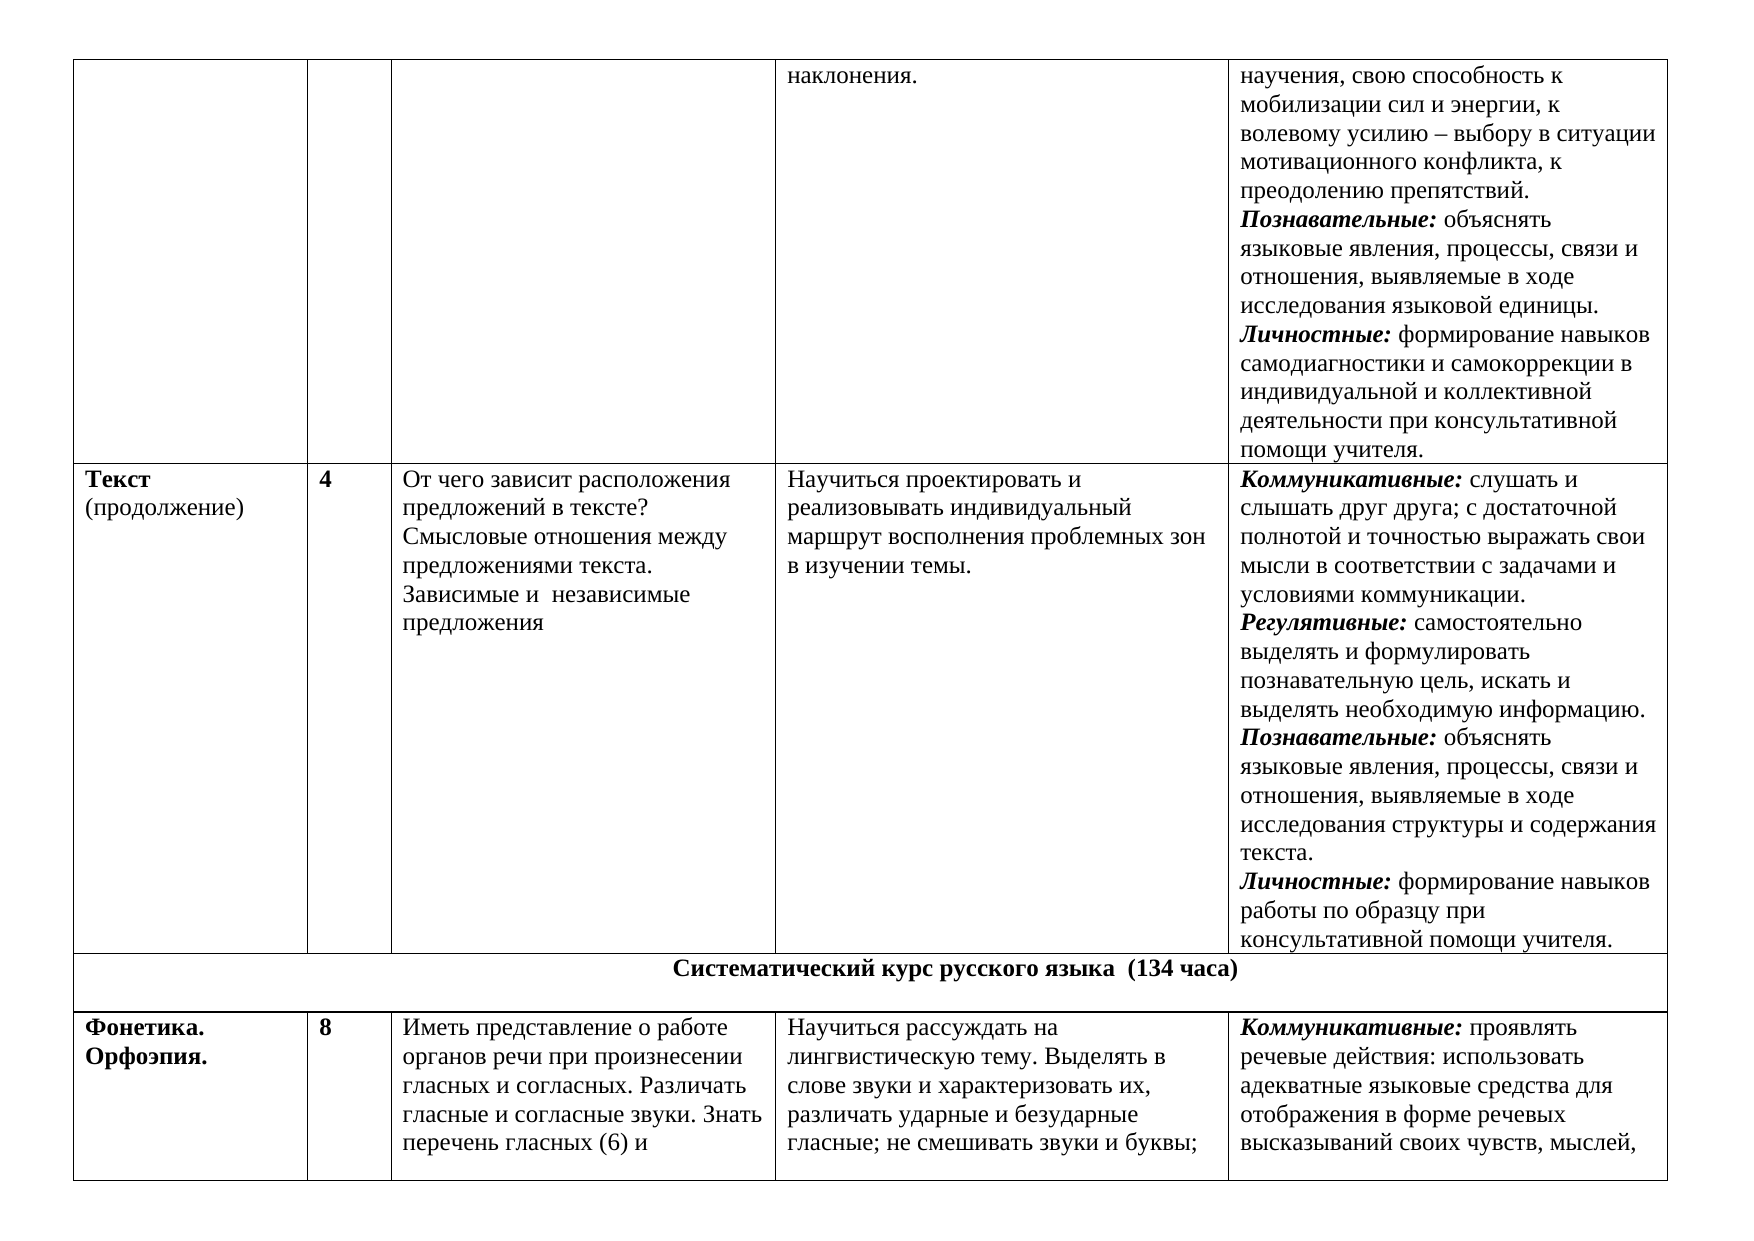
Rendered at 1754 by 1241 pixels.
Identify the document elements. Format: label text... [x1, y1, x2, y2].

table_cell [74, 60, 307, 463]
table_cell От чего зависит расположения предложений в тексте? Смысловые отношения между предложениями текста. Зависимые и независимые предложения [392, 464, 775, 952]
table_cell Фонетика. Орфоэпия. [74, 1013, 307, 1180]
table_cell 4 [308, 464, 391, 952]
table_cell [776, 60, 1228, 463]
table_cell Научиться проектировать и реализовывать индивидуальный маршрут восполнения проблемных зон в изучении темы. [776, 464, 1228, 952]
table_cell Коммуникативные: слушать и слышать друг друга; с достаточной полнотой и точностью выражать свои мысли в соответствии с задачами и условиями коммуникации. Регулятивные: самостоятельно выделять и формулировать познавательную цель, искать и выделять необходимую информацию. Познавательные: объяснять языковые явления, процессы, связи и отношения, выявляемые в ходе исследования структуры и содержания текста. Личностные: формирование навыков работы по образцу при консультативной помощи учителя. [1229, 464, 1667, 952]
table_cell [1229, 1013, 1667, 1180]
table_cell Текст (продолжение) [74, 464, 307, 952]
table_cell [392, 1013, 775, 1180]
table_cell 8 [308, 1013, 391, 1180]
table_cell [1229, 60, 1667, 463]
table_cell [776, 1013, 1228, 1180]
table_cell Систематический курс русского языка (134 часа) [74, 954, 1667, 1011]
table_cell 3 [308, 60, 391, 463]
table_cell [392, 60, 775, 463]
